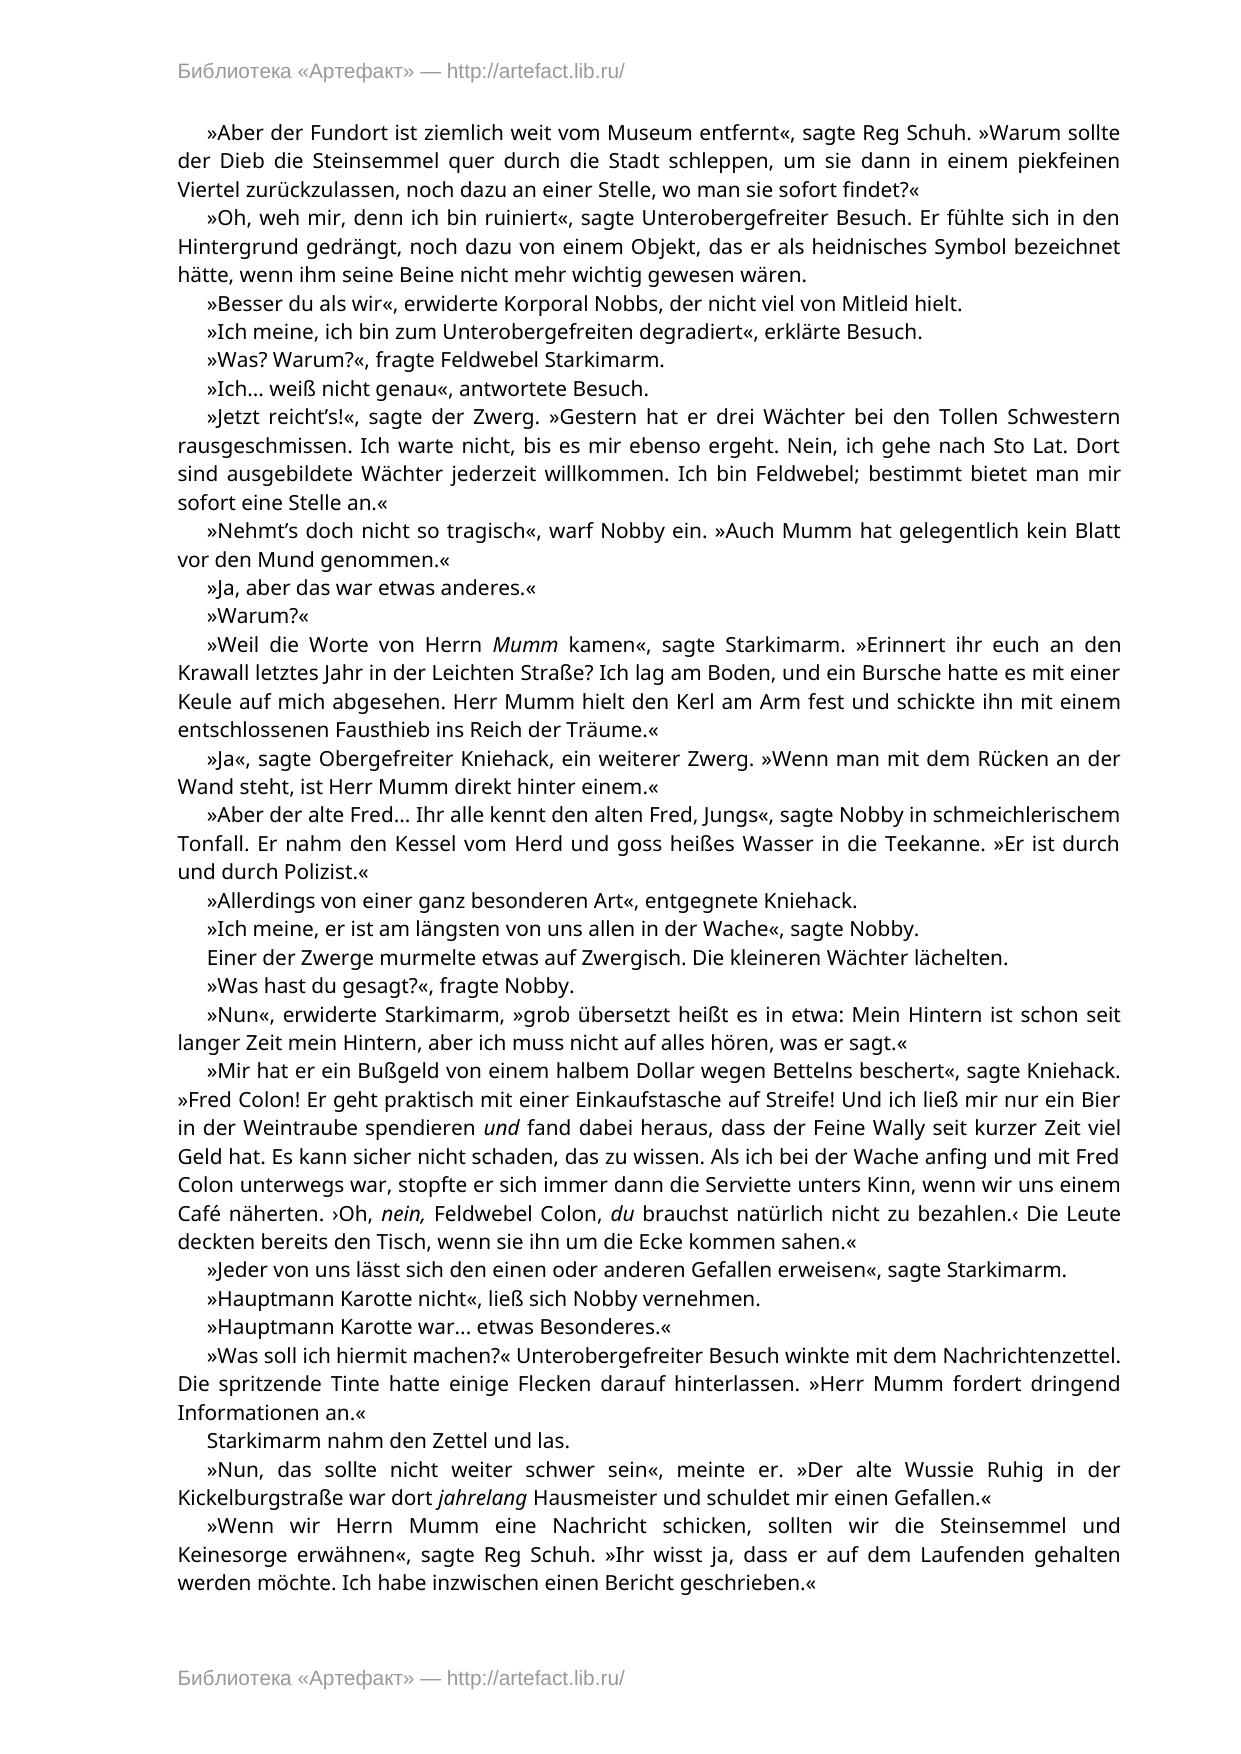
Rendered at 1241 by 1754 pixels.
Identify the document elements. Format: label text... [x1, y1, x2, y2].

text »Ich meine, er ist am längsten von uns allen in der Wache«, sagte Nobby. [177, 914, 1122, 943]
text »Nehmt’s doch nicht so tragisch«, warf Nobby ein. »Auch Mumm hat gelegentlich kein Blatt vor den Mund genommen.« [177, 516, 1122, 573]
text »Besser du als wir«, erwiderte Korporal Nobbs, der nicht viel von Mitleid hielt. [177, 289, 1122, 317]
text »Aber der alte Fred... Ihr alle kennt den alten Fred, Jungs«, sagte Nobby in schmeichlerischem Tonfall. Er nahm den Kessel vom Herd und goss heißes Wasser in die Teekanne. »Er ist durch und durch Polizist.« [177, 801, 1122, 886]
text »Was? Warum?«, fragte Feldwebel Starkimarm. [177, 346, 1122, 374]
text »Oh, weh mir, denn ich bin ruiniert«, sagte Unterobergefreiter Besuch. Er fühlte sich in den Hintergrund gedrängt, noch dazu von einem Objekt, das er als heidnisches Symbol bezeichnet hätte, wenn ihm seine Beine nicht mehr wichtig gewesen wären. [177, 203, 1122, 289]
text »Ich... weiß nicht genau«, antwortete Besuch. [177, 374, 1122, 402]
text »Mir hat er ein Bußgeld von einem halbem Dollar wegen Bettelns beschert«, sagte Kniehack. »Fred Colon! Er geht praktisch mit einer Einkaufstasche auf Streife! Und ich ließ mir nur ein Bier in der Weintraube spendieren und fand dabei heraus, dass der Feine Wally seit kurzer Zeit viel Geld hat. Es kann sicher nicht schaden, das zu wissen. Als ich bei der Wache anfing und mit Fred Colon unterwegs war, stopfte er sich immer dann die Serviette unters Kinn, wenn wir uns einem Café näherten. ›Oh, nein, Feldwebel Colon, du brauchst natürlich nicht zu bezahlen.‹ Die Leute deckten bereits den Tisch, wenn sie ihn um die Ecke kommen sahen.« [177, 1057, 1122, 1256]
text »Hauptmann Karotte nicht«, ließ sich Nobby vernehmen. [177, 1284, 1122, 1312]
text »Was hast du gesagt?«, fragte Nobby. [177, 971, 1122, 1000]
text Starkimarm nahm den Zettel und las. [177, 1426, 1122, 1455]
text »Ich meine, ich bin zum Unterobergefreiten degradiert«, erklärte Besuch. [177, 317, 1122, 346]
text »Aber der Fundort ist ziemlich weit vom Museum entfernt«, sagte Reg Schuh. »Warum sollte der Dieb die Steinsemmel quer durch die Stadt schleppen, um sie dann in einem piekfeinen Viertel zurückzulassen, noch dazu an einer Stelle, wo man sie sofort findet?« [177, 118, 1122, 203]
text »Ja, aber das war etwas anderes.« [177, 573, 1122, 602]
text »Jeder von uns lässt sich den einen oder anderen Gefallen erweisen«, sagte Starkimarm. [177, 1256, 1122, 1284]
text »Ja«, sagte Obergefreiter Kniehack, ein weiterer Zwerg. »Wenn man mit dem Rücken an der Wand steht, ist Herr Mumm direkt hinter einem.« [177, 744, 1122, 801]
text »Jetzt reicht’s!«, sagte der Zwerg. »Gestern hat er drei Wächter bei den Tollen Schwestern rausgeschmissen. Ich warte nicht, bis es mir ebenso ergeht. Nein, ich gehe nach Sto Lat. Dort sind ausgebildete Wächter jederzeit willkommen. Ich bin Feldwebel; bestimmt bietet man mir sofort eine Stelle an.« [177, 402, 1122, 516]
text »Warum?« [177, 602, 1122, 630]
text »Wenn wir Herrn Mumm eine Nachricht schicken, sollten wir die Steinsemmel und Keinesorge erwähnen«, sagte Reg Schuh. »Ihr wisst ja, dass er auf dem Laufenden gehalten werden möchte. Ich habe inzwischen einen Bericht geschrieben.« [177, 1512, 1122, 1597]
text »Was soll ich hiermit machen?« Unterobergefreiter Besuch winkte mit dem Nachrichtenzettel. Die spritzende Tinte hatte einige Flecken darauf hinterlassen. »Herr Mumm fordert dringend Informationen an.« [177, 1341, 1122, 1426]
text Einer der Zwerge murmelte etwas auf Zwergisch. Die kleineren Wächter lächelten. [177, 943, 1122, 971]
text »Weil die Worte von Herrn Mumm kamen«, sagte Starkimarm. »Erinnert ihr euch an den Krawall letztes Jahr in der Leichten Straße? Ich lag am Boden, und ein Bursche hatte es mit einer Keule auf mich abgesehen. Herr Mumm hielt den Kerl am Arm fest und schickte ihn mit einem entschlossenen Fausthieb ins Reich der Träume.« [177, 630, 1122, 744]
text »Nun, das sollte nicht weiter schwer sein«, meinte er. »Der alte Wussie Ruhig in der Kickelburgstraße war dort jahrelang Hausmeister und schuldet mir einen Gefallen.« [177, 1455, 1122, 1512]
text »Allerdings von einer ganz besonderen Art«, entgegnete Kniehack. [177, 886, 1122, 914]
text »Nun«, erwiderte Starkimarm, »grob übersetzt heißt es in etwa: Mein Hintern ist schon seit langer Zeit mein Hintern, aber ich muss nicht auf alles hören, was er sagt.« [177, 1000, 1122, 1057]
text »Hauptmann Karotte war... etwas Besonderes.« [177, 1312, 1122, 1341]
